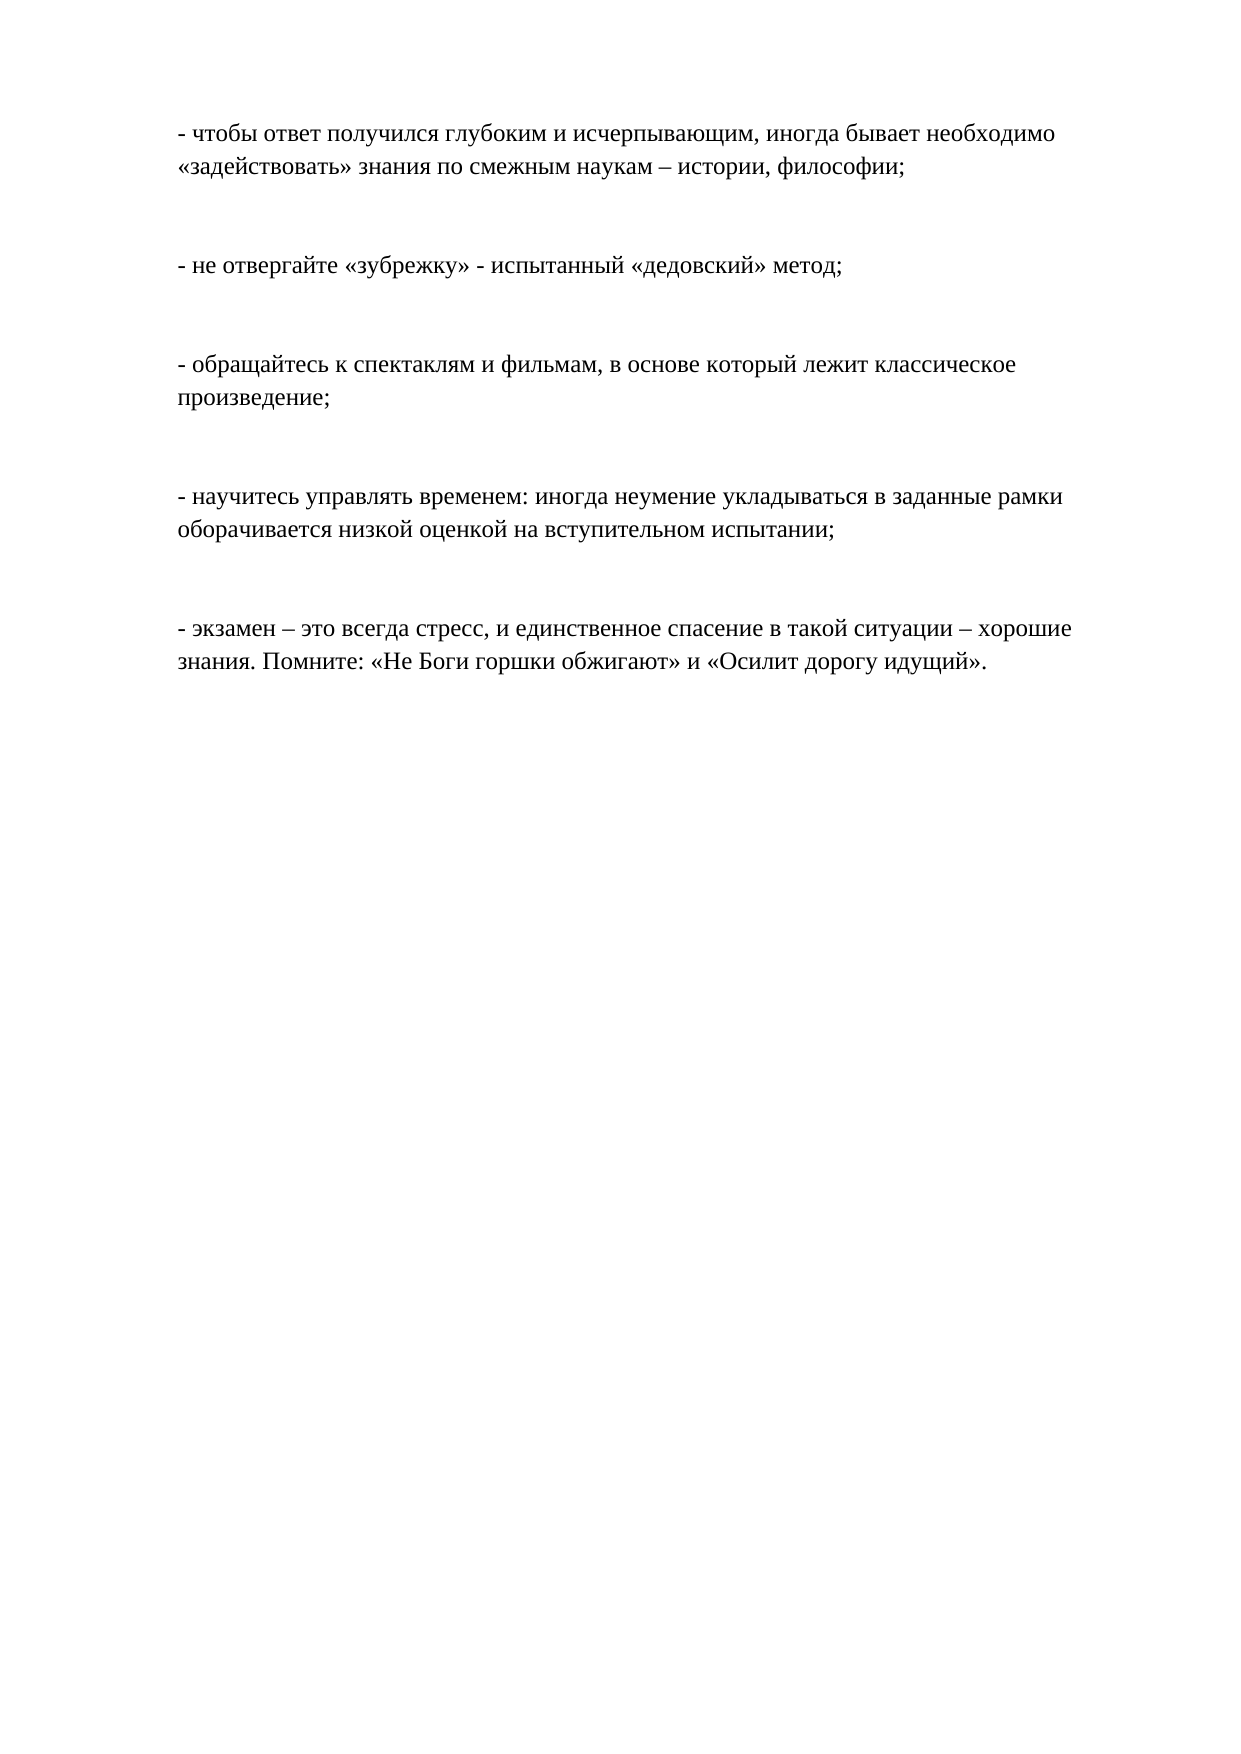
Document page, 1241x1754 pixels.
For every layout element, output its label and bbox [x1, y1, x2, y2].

text [177, 118, 1152, 675]
